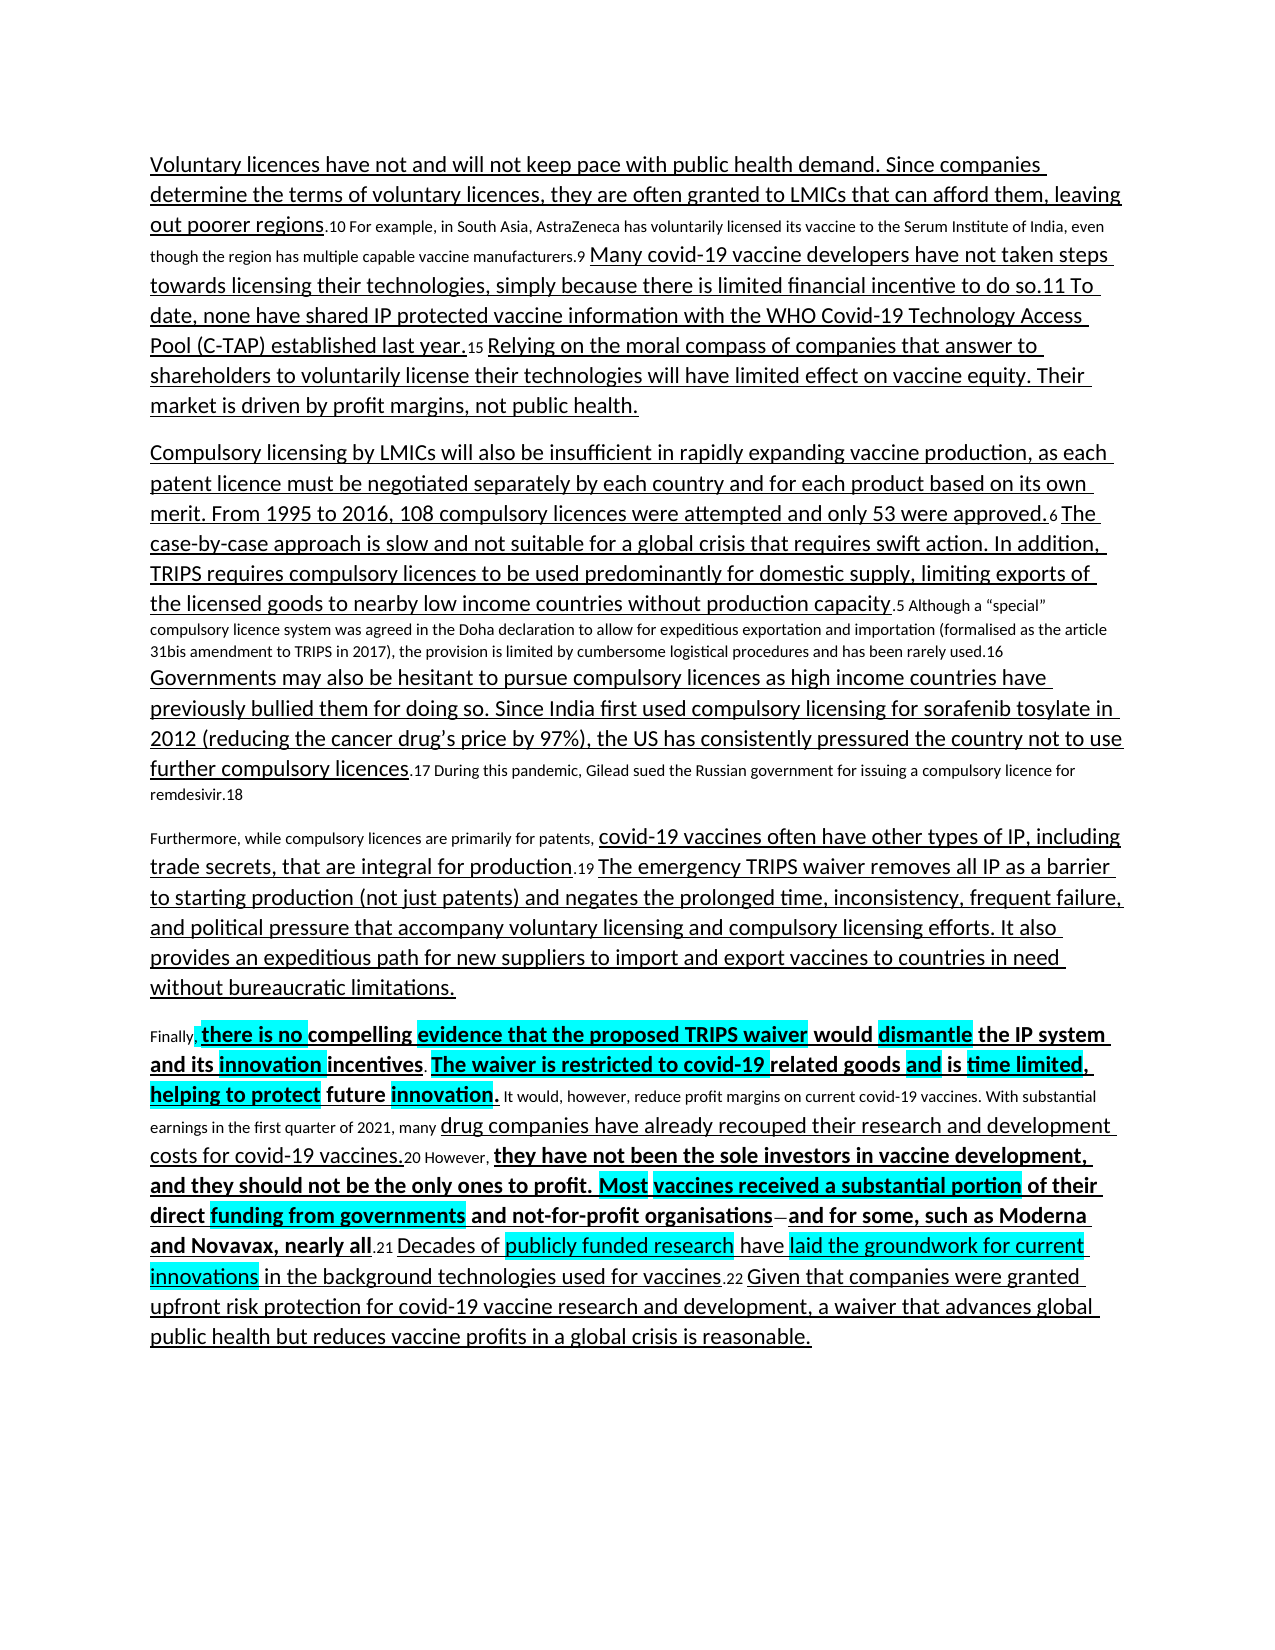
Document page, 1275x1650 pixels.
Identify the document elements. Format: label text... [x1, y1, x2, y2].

text Compulsory licensing by LMICs will also be insufficient in rapidly expanding vaccine production, as each patent licence must be negotiated separately by each country and for each product based on its own merit. From 1995 to 2016, 108 compulsory licences were attempted and only 53 were approved.6 The case-by-case approach is slow and not suitable for a global crisis that requires swift action. In addition, TRIPS requires compulsory licences to be used predominantly for domestic supply, limiting exports of the licensed goods to nearby low income countries without production capacity.5 Although a “special” compulsory licence system was agreed in the Doha declaration to allow for expeditious exportation and importation (formalised as the article 31bis amendment to TRIPS in 2017), the provision is limited by cumbersome logistical procedures and has been rarely used.16 Governments may also be hesitant to pursue compulsory licences as high income countries have previously bullied them for doing so. Since India first used compulsory licensing for sorafenib tosylate in 2012 (reducing the cancer drug’s price by 97%), the US has consistently pressured the country not to use further compulsory licences.17 During this pandemic, Gilead sued the Russian government for issuing a compulsory licence for remdesivir.18 [150, 438, 1125, 804]
text Finally, there is no compelling evidence that the proposed TRIPS waiver would dismantle the IP system and its innovation incentives. The waiver is restricted to covid-19 related goods and is time limited, helping to protect future innovation. It would, however, reduce profit margins on current covid-19 vaccines. With substantial earnings in the first quarter of 2021, many drug companies have already recouped their research and development costs for covid-19 vaccines.20 However, they have not been the sole investors in vaccine development, and they should not be the only ones to profit. Most vaccines received a substantial portion of their direct funding from governments and not-for-profit organisations—and for some, such as Moderna and Novavax, nearly all.21 Decades of publicly funded research have laid the groundwork for current innovations in the background technologies used for vaccines.22 Given that companies were granted upfront risk protection for covid-19 vaccine research and development, a waiver that advances global public health but reduces vaccine profits in a global crisis is reasonable. [150, 1020, 1125, 1350]
text Furthermore, while compulsory licences are primarily for patents, covid-19 vaccines often have other types of IP, including trade secrets, that are integral for production.19 The emergency TRIPS waiver removes all IP as a barrier to starting production (not just patents) and negates the prolonged time, inconsistency, frequent failure, and political pressure that accompany voluntary licensing and compulsory licensing efforts. It also provides an expeditious path for new suppliers to import and export vaccines to countries in need without bureaucratic limitations. [150, 822, 1125, 1001]
text Voluntary licences have not and will not keep pace with public health demand. Since companies determine the terms of voluntary licences, they are often granted to LMICs that can afford them, leaving out poorer regions.10 For example, in South Asia, AstraZeneca has voluntarily licensed its vaccine to the Serum Institute of India, even though the region has multiple capable vaccine manufacturers.9 Many covid-19 vaccine developers have not taken steps towards licensing their technologies, simply because there is limited financial incentive to do so.11 To date, none have shared IP protected vaccine information with the WHO Covid-19 Technology Access Pool (C-TAP) established last year.15 Relying on the moral compass of companies that answer to shareholders to voluntarily license their technologies will have limited effect on vaccine equity. Their market is driven by profit margins, not public health. [150, 150, 1125, 420]
